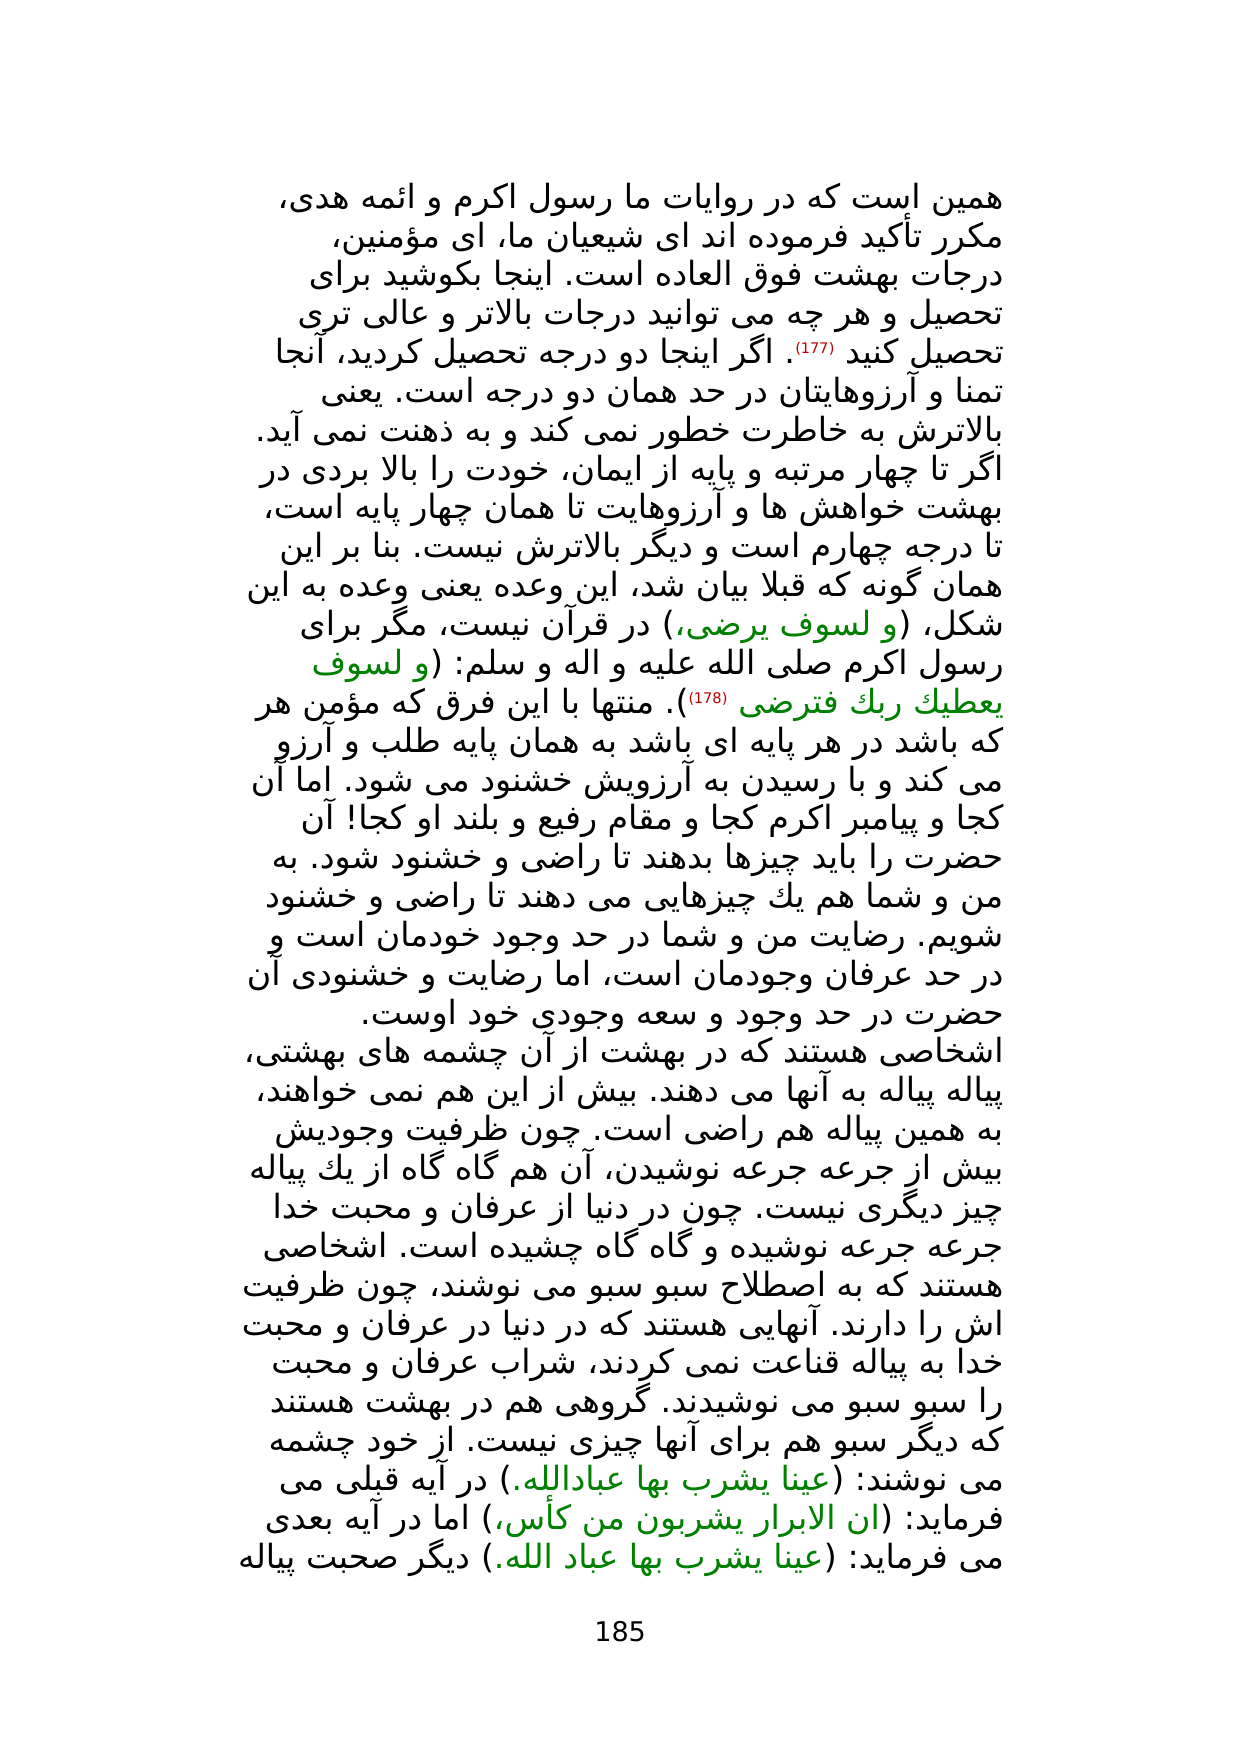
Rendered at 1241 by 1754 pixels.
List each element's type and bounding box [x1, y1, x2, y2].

text [236, 177, 1004, 1576]
